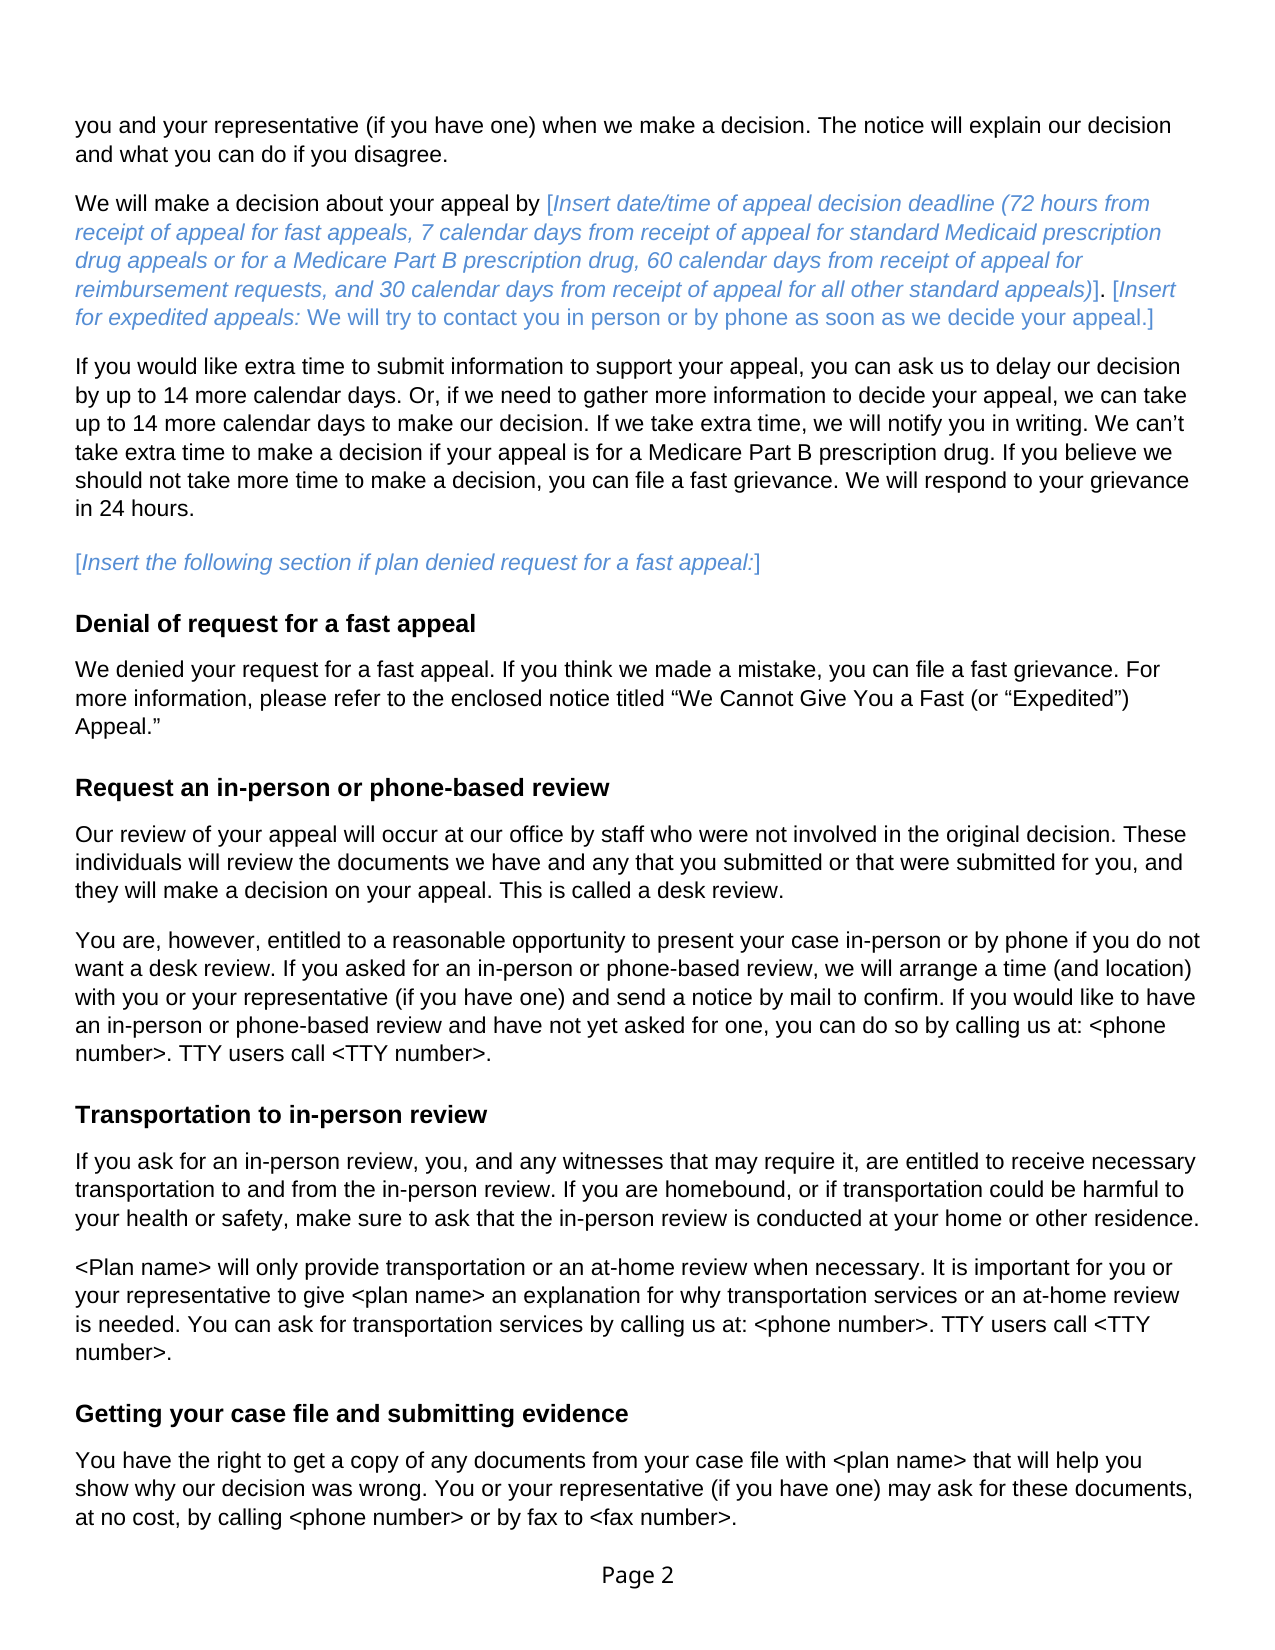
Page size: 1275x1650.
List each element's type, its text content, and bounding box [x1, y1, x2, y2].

text <Plan name> will only provide transportation or an at-home review when necessary. It is important for you or your representative to give <plan name> an explanation for why transportation services or an at-home review is needed. You can ask for transportation services by calling us at: <phone number>. TTY users call <TTY number>. [75, 1254, 1200, 1366]
text If you ask for an in-person review, you, and any witnesses that may require it, are entitled to receive necessary transportation to and from the in-person review. If you are homebound, or if transportation could be harmful to your health or safety, make sure to ask that the in-person review is conducted at your home or other residence. [75, 1148, 1200, 1231]
text Denial of request for a fast appeal [75, 608, 1200, 637]
text [Insert the following section if plan denied request for a fast appeal:] [75, 549, 1200, 575]
text Our review of your appeal will occur at our office by staff who were not involved in the original decision. These individuals will review the documents we have and any that you submitted or that were submitted for you, and they will make a decision on your appeal. This is called a desk review. [75, 821, 1200, 904]
text We will make a decision about your appeal by [Insert date/time of appeal decision deadline (72 hours from receipt of appeal for fast appeals, 7 calendar days from receipt of appeal for standard Medicaid prescription drug appeals or for a Medicare Part B prescription drug, 60 calendar days from receipt of appeal for reimbursement requests, and 30 calendar days from receipt of appeal for all other standard appeals)]. [Insert for expedited appeals: We will try to contact you in person or by phone as soon as we decide your appeal.] [75, 190, 1200, 330]
text If you would like extra time to submit information to support your appeal, you can ask us to delay our decision by up to 14 more calendar days. Or, if we need to gather more information to decide your appeal, we can take up to 14 more calendar days to make our decision. If we take extra time, we will notify you in writing. We can’t take extra time to make a decision if your appeal is for a Medicare Part B prescription drug. If you believe we should not take more time to make a decision, you can file a fast grievance. We will respond to your grievance in 24 hours. [75, 353, 1200, 522]
text You have the right to get a copy of any documents from your case file with <plan name> that will help you show why our decision was wrong. You or your representative (if you have one) may ask for these documents, at no cost, by calling <phone number> or by fax to <fax number>. [75, 1447, 1200, 1530]
text You are, however, entitled to a reasonable opportunity to present your case in-person or by phone if you do not want a desk review. If you asked for an in-person or phone-based review, we will arrange a time (and location) with you or your representative (if you have one) and send a notice by mail to confirm. If you would like to have an in-person or phone-based review and have not yet asked for one, you can do so by calling us at: <phone number>. TTY users call <TTY number>. [75, 927, 1200, 1067]
text Transportation to in-person review [75, 1100, 1200, 1129]
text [75, 112, 1200, 167]
text We denied your request for a fast appeal. If you think we made a mistake, you can file a fast grievance. For more information, please refer to the enclosed notice titled “We Cannot Give You a Fast (or “Expedited”) Appeal.” [75, 656, 1200, 739]
text Request an in-person or phone-based review [75, 773, 1200, 802]
text Getting your case file and submitting evidence [75, 1399, 1200, 1428]
